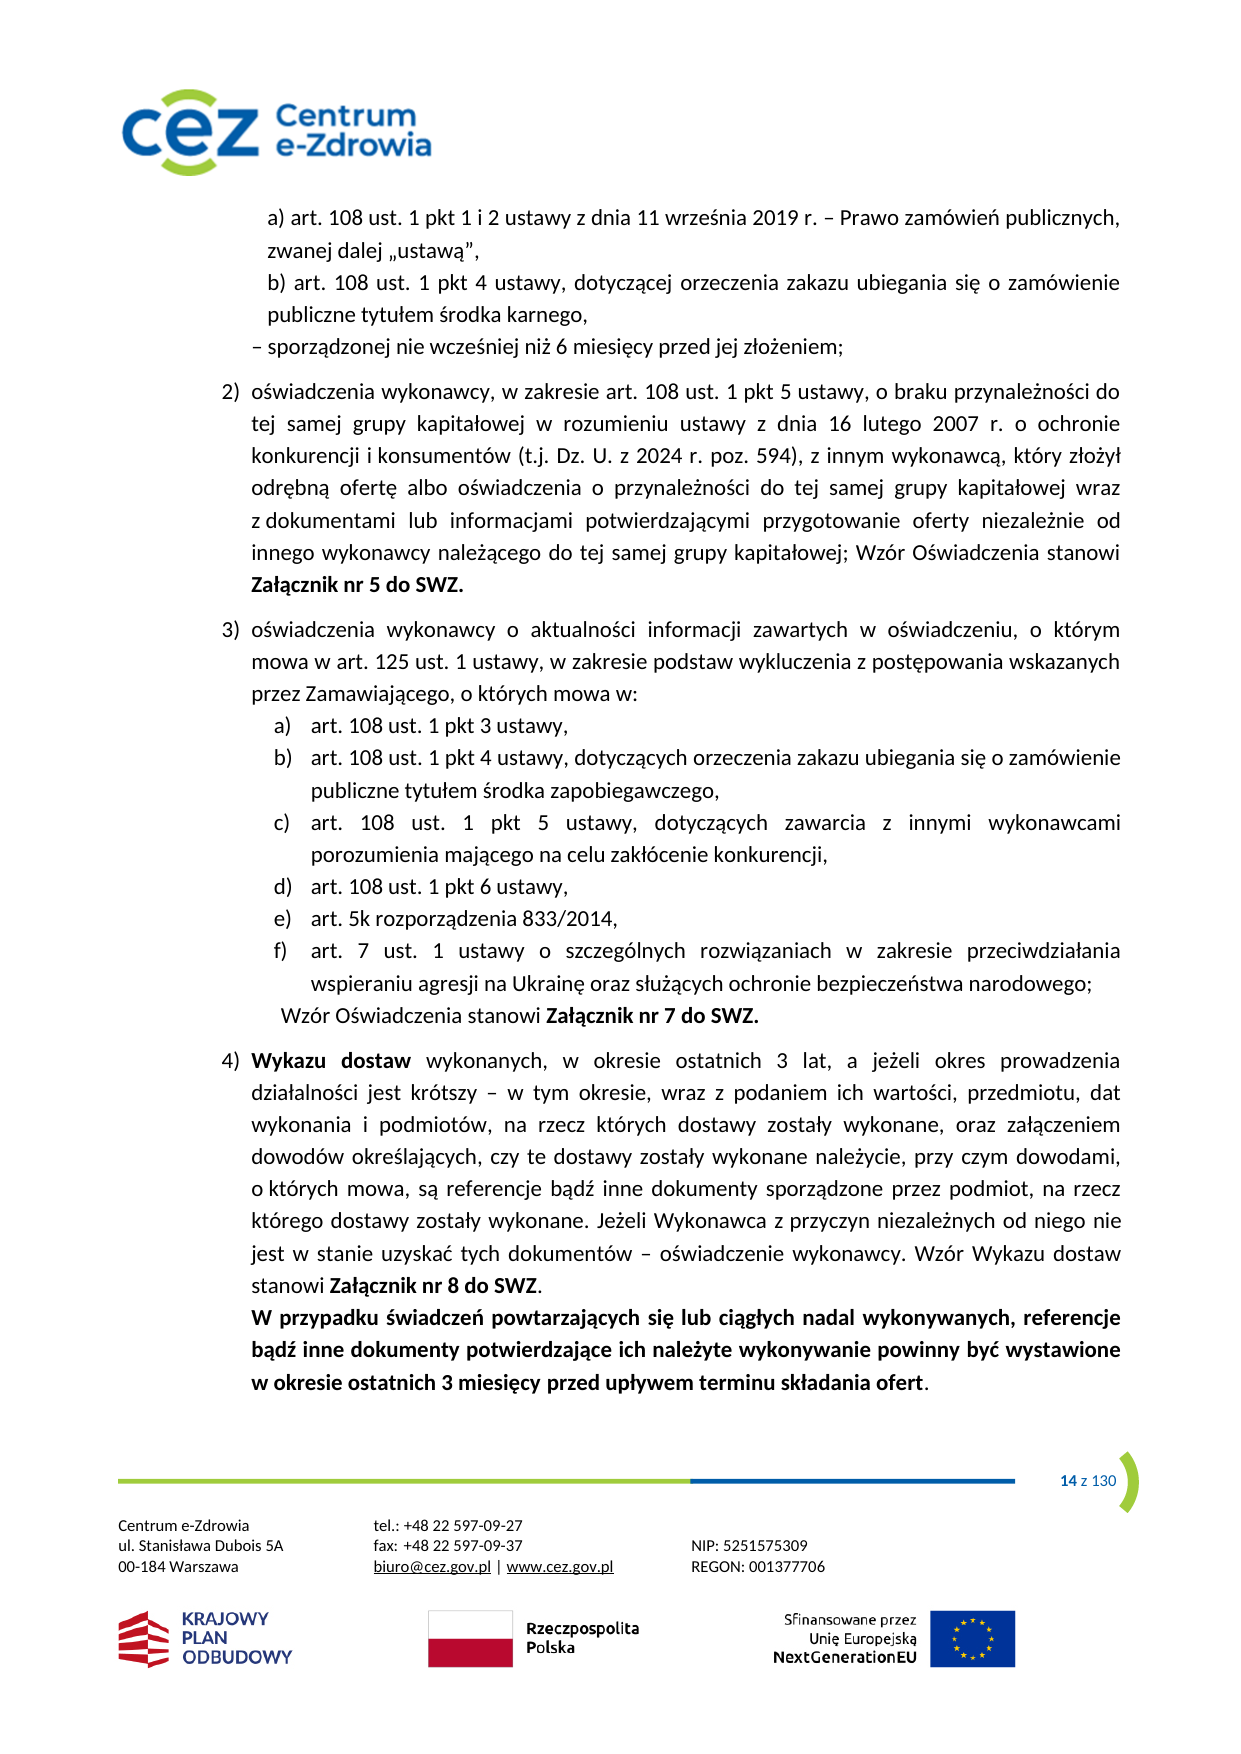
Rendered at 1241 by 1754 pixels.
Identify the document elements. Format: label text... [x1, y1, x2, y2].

list art. 108 ust. 1 pkt 3 ustawy, [273, 711, 1122, 739]
list oświadczenia wykonawcy, w zakresie art. 108 ust. 1 pkt 5 ustawy, o braku przynależności do tej samej grupy kapitałowej w rozumieniu ustawy z dnia 16 lutego 2007 r. o ochronie konkurencji i konsumentów (t.j. Dz. U. z 2024 r. poz. 594), z innym wykonawcą, który złożył odrębną ofertę albo oświadczenia o przynależności do tej samej grupy kapitałowej wraz z dokumentami lub informacjami potwierdzającymi przygotowanie oferty niezależnie od innego wykonawcy należącego do tej samej grupy kapitałowej; Wzór Oświadczenia stanowi Załącznik nr 5 do SWZ. [221, 377, 1122, 598]
list b) art. 108 ust. 1 pkt 4 ustawy, dotyczącej orzeczenia zakazu ubiegania się o zamówienie publiczne tytułem środka karnego, [267, 268, 1122, 328]
list a) art. 108 ust. 1 pkt 1 i 2 ustawy z dnia 11 września 2019 r. – Prawo zamówień publicznych, zwanej dalej „ustawą”, [267, 203, 1122, 264]
list oświadczenia wykonawcy o aktualności informacji zawartych w oświadczeniu, o którym mowa w art. 125 ust. 1 ustawy, w zakresie podstaw wykluczenia z postępowania wskazanych przez Zamawiającego, o których mowa w: [221, 615, 1122, 707]
picture [99, 1591, 308, 1687]
list art. 5k rozporządzenia 833/2014, [273, 904, 1122, 932]
list art. 7 ust. 1 ustawy o szczególnych rozwiązaniach w zakresie przeciwdziałania wspieraniu agresji na Ukrainę oraz służących ochronie bezpieczeństwa narodowego; [273, 937, 1122, 997]
picture [1117, 1449, 1141, 1515]
list Wykazu dostaw wykonanych, w okresie ostatnich 3 lat, a jeżeli okres prowadzenia działalności jest krótszy – w tym okresie, wraz z podaniem ich wartości, przedmiotu, dat wykonania i podmiotów, na rzecz których dostawy zostały wykonane, oraz załączeniem dowodów określających, czy te dostawy zostały wykonane należycie, przy czym dowodami, o których mowa, są referencje bądź inne dokumenty sporządzone przez podmiot, na rzecz którego dostawy zostały wykonane. Jeżeli Wykonawca z przyczyn niezależnych od niego nie jest w stanie uzyskać tych dokumentów – oświadczenie wykonawcy. Wzór Wykazu dostaw stanowi Załącznik nr 8 do SWZ. [221, 1046, 1122, 1299]
list – sporządzonej nie wcześniej niż 6 miesięcy przed jej złożeniem; [251, 332, 1122, 360]
text Wzór Oświadczenia stanowi Załącznik nr 7 do SWZ. [281, 1001, 1122, 1029]
picture [753, 1591, 1034, 1686]
list art. 108 ust. 1 pkt 4 ustawy, dotyczących orzeczenia zakazu ubiegania się o zamówienie publiczne tytułem środka zapobiegawczego, [273, 743, 1122, 804]
text W przypadku świadczeń powtarzających się lub ciągłych nadal wykonywanych, referencje bądź inne dokumenty potwierdzające ich należyte wykonywanie powinny być wystawione w okresie ostatnich 3 miesięcy przed upływem terminu składania ofert. [251, 1303, 1122, 1396]
picture [118, 88, 435, 176]
list art. 108 ust. 1 pkt 6 ustawy, [273, 872, 1122, 900]
picture [405, 1591, 656, 1686]
list art. 108 ust. 1 pkt 5 ustawy, dotyczących zawarcia z innymi wykonawcami porozumienia mającego na celu zakłócenie konkurencji, [273, 808, 1122, 868]
